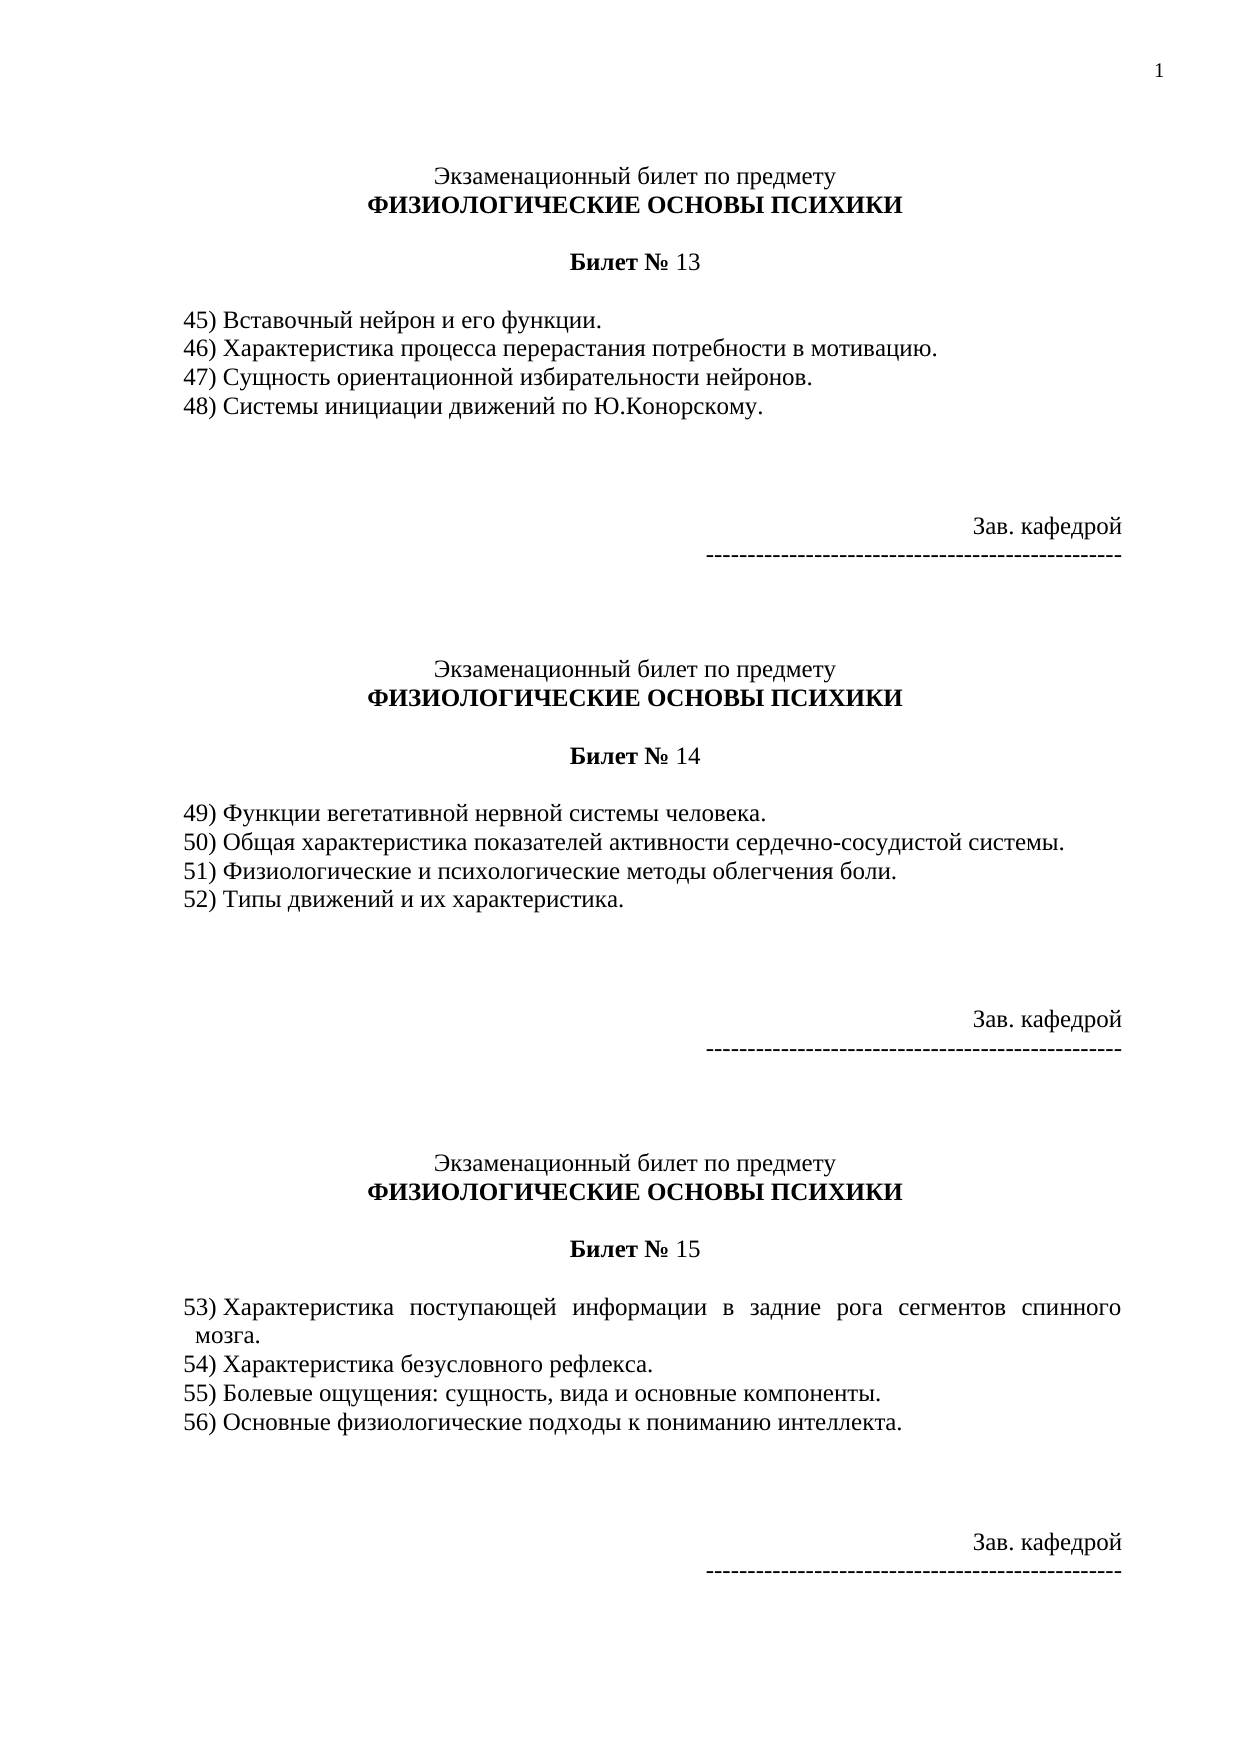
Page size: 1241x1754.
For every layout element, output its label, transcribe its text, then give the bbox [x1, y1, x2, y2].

text Экзаменационный билет по предмету [148, 161, 1122, 190]
list Характеристика процесса перерастания потребности в мотивацию. [183, 333, 1122, 362]
text Зав. кафедрой [148, 511, 1122, 539]
list Функции вегетативной нервной системы человека. [183, 798, 1122, 827]
text Экзаменационный билет по предмету [148, 1148, 1122, 1177]
list Характеристика поступающей информации в задние рога сегментов спинного мозга. [183, 1292, 1122, 1349]
text -------------------------------------------------- [148, 539, 1122, 568]
text Экзаменационный билет по предмету [148, 654, 1122, 683]
list Характеристика безусловного рефлекса. [183, 1349, 1122, 1378]
list Основные физиологические подходы к пониманию интеллекта. [183, 1407, 1122, 1436]
text ФИЗИОЛОГИЧЕСКИЕ ОСНОВЫ ПСИХИКИ [148, 1177, 1122, 1206]
text Зав. кафедрой [148, 1004, 1122, 1033]
list Типы движений и их характеристика. [183, 884, 1122, 913]
list Болевые ощущения: сущность, вида и основные компоненты. [183, 1378, 1122, 1407]
text Билет № 15 [148, 1234, 1122, 1263]
list Вставочный нейрон и его функции. [183, 305, 1122, 333]
list Физиологические и психологические методы облегчения боли. [183, 856, 1122, 884]
text ФИЗИОЛОГИЧЕСКИЕ ОСНОВЫ ПСИХИКИ [148, 683, 1122, 712]
text ФИЗИОЛОГИЧЕСКИЕ ОСНОВЫ ПСИХИКИ [148, 190, 1122, 218]
text Зав. кафедрой [148, 1527, 1122, 1555]
list Системы инициации движений по Ю.Конорскому. [183, 391, 1122, 420]
list Общая характеристика показателей активности сердечно-сосудистой системы. [183, 827, 1122, 856]
text Билет № 13 [148, 247, 1122, 276]
text Билет № 14 [148, 741, 1122, 769]
text -------------------------------------------------- [148, 1033, 1122, 1062]
list Сущность ориентационной избирательности нейронов. [183, 362, 1122, 391]
text -------------------------------------------------- [148, 1555, 1122, 1584]
